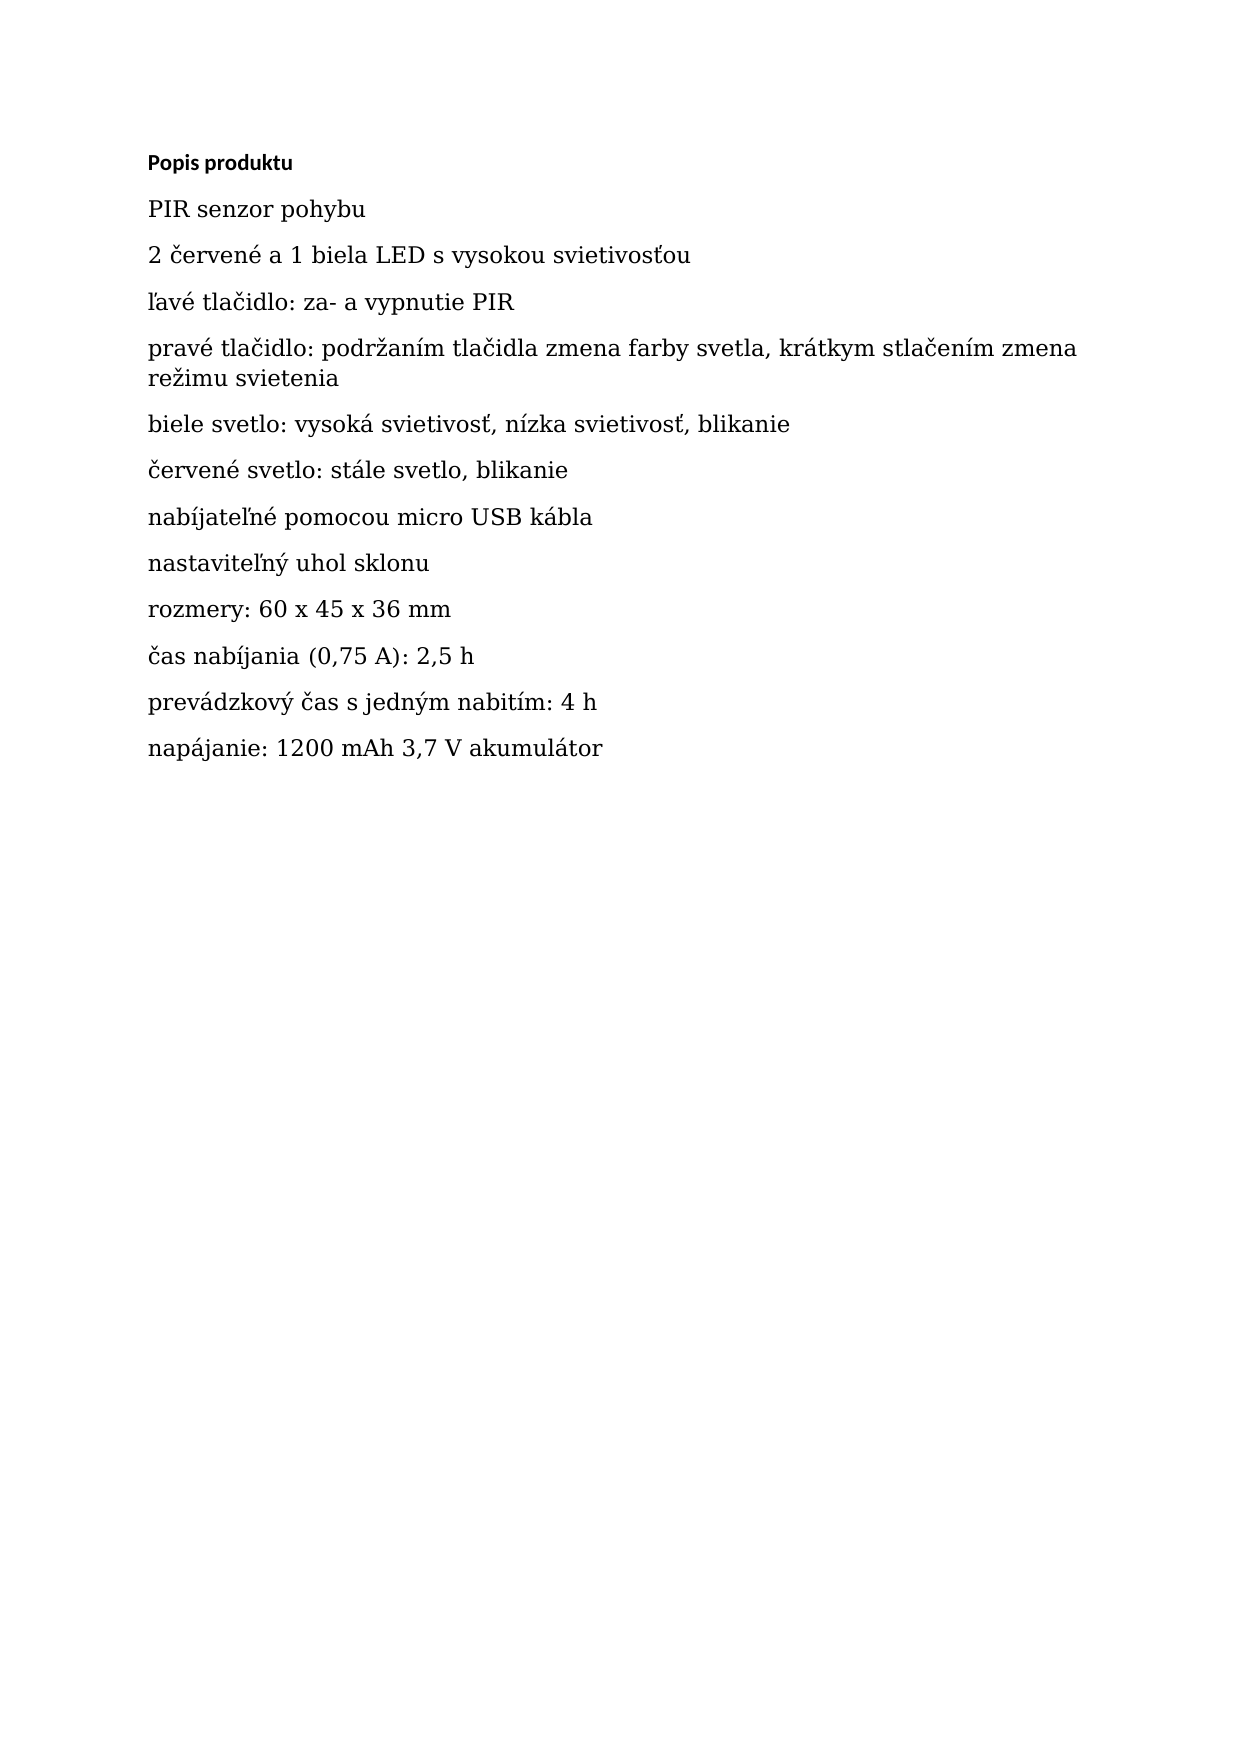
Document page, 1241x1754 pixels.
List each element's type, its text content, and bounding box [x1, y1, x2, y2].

text prevádzkový čas s jedným nabitím: 4 h [148, 688, 1093, 715]
text červené svetlo: stále svetlo, blikanie [148, 456, 1093, 483]
text biele svetlo: vysoká svietivosť, nízka svietivosť, blikanie [148, 409, 1093, 437]
text PIR senzor pohybu [148, 194, 1093, 222]
text pravé tlačidlo: podržaním tlačidla zmena farby svetla, krátkym stlačením zmena režimu svietenia [148, 333, 1093, 391]
text Popis produktu [148, 148, 1093, 176]
text nabíjateľné pomocou micro USB kábla [148, 502, 1093, 530]
text ľavé tlačidlo: za- a vypnutie PIR [148, 287, 1093, 315]
text čas nabíjania (0,75 A): 2,5 h [148, 641, 1093, 669]
text napájanie: 1200 mAh 3,7 V akumulátor [148, 734, 1093, 762]
text nastaviteľný uhol sklonu [148, 549, 1093, 576]
text 2 červené a 1 biela LED s vysokou svietivosťou [148, 241, 1093, 268]
text rozmery: 60 x 45 x 36 mm [148, 595, 1093, 622]
